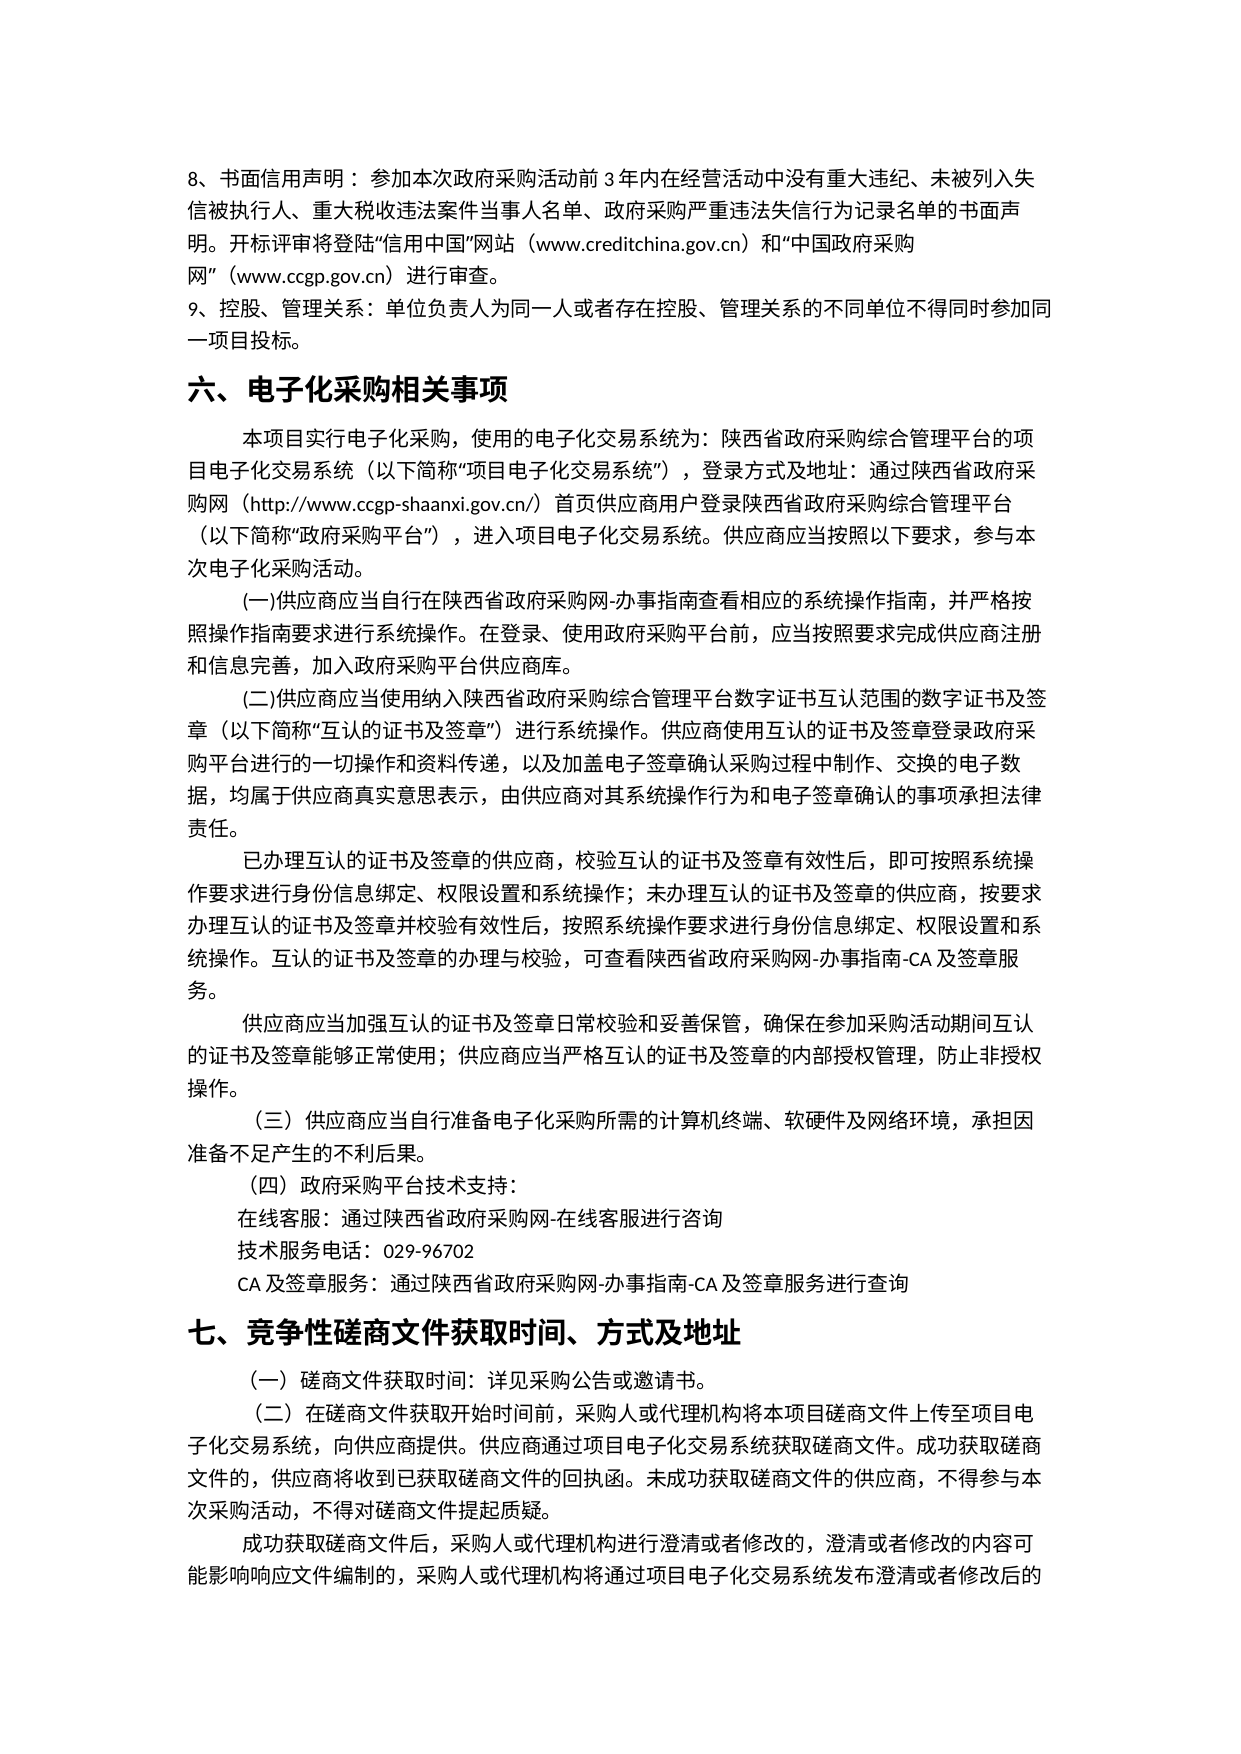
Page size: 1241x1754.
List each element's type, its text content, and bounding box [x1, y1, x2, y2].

text 本项目实行电子化采购，使用的电子化交易系统为：陕西省政府采购综合管理平台的项目电子化交易系统（以下简称“项目电子化交易系统”），登录方式及地址：通过陕西省政府采购网（http://www.ccgp-shaanxi.gov.cn/）首页供应商用户登录陕西省政府采购综合管理平台（以下简称“政府采购平台”），进入项目电子化交易系统。供应商应当按照以下要求，参与本次电子化采购活动。 [187, 422, 1053, 584]
text CA及签章服务：通过陕西省政府采购网-办事指南-CA及签章服务进行查询 [187, 1267, 1053, 1299]
text 在线客服：通过陕西省政府采购网-在线客服进行咨询 [187, 1202, 1053, 1234]
text （三）供应商应当自行准备电子化采购所需的计算机终端、软硬件及网络环境，承担因准备不足产生的不利后果。 [187, 1104, 1053, 1169]
text （四）政府采购平台技术支持： [187, 1169, 1053, 1202]
text (二)供应商应当使用纳入陕西省政府采购综合管理平台数字证书互认范围的数字证书及签章（以下简称“互认的证书及签章”）进行系统操作。供应商使用互认的证书及签章登录政府采购平台进行的一切操作和资料传递，以及加盖电子签章确认采购过程中制作、交换的电子数据，均属于供应商真实意思表示，由供应商对其系统操作行为和电子签章确认的事项承担法律责任。 [187, 682, 1053, 844]
text （一）磋商文件获取时间：详见采购公告或邀请书。 [187, 1364, 1053, 1397]
text 8、书面信用声明 ：参加本次政府采购活动前3年内在经营活动中没有重大违纪、未被列入失信被执行人、重大税收违法案件当事人名单、政府采购严重违法失信行为记录名单的书面声明。开标评审将登陆“信用中国”网站（www.creditchina.gov.cn）和“中国政府采购网”（www.ccgp.gov.cn）进行审查。 [187, 162, 1053, 292]
text 六、电子化采购相关事项 [187, 357, 1053, 422]
text 已办理互认的证书及签章的供应商，校验互认的证书及签章有效性后，即可按照系统操作要求进行身份信息绑定、权限设置和系统操作；未办理互认的证书及签章的供应商，按要求办理互认的证书及签章并校验有效性后，按照系统操作要求进行身份信息绑定、权限设置和系统操作。互认的证书及签章的办理与校验，可查看陕西省政府采购网-办事指南-CA及签章服务。 [187, 844, 1053, 1007]
text 供应商应当加强互认的证书及签章日常校验和妥善保管，确保在参加采购活动期间互认的证书及签章能够正常使用；供应商应当严格互认的证书及签章的内部授权管理，防止非授权操作。 [187, 1007, 1053, 1104]
text 技术服务电话：029-96702 [187, 1234, 1053, 1267]
text (一)供应商应当自行在陕西省政府采购网-办事指南查看相应的系统操作指南，并严格按照操作指南要求进行系统操作。在登录、使用政府采购平台前，应当按照要求完成供应商注册和信息完善，加入政府采购平台供应商库。 [187, 584, 1053, 682]
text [187, 1527, 1053, 1592]
text （二）在磋商文件获取开始时间前，采购人或代理机构将本项目磋商文件上传至项目电子化交易系统，向供应商提供。供应商通过项目电子化交易系统获取磋商文件。成功获取磋商文件的，供应商将收到已获取磋商文件的回执函。未成功获取磋商文件的供应商，不得参与本次采购活动，不得对磋商文件提起质疑。 [187, 1397, 1053, 1527]
text 七、竞争性磋商文件获取时间、方式及地址 [187, 1299, 1053, 1364]
text 9、控股、管理关系：单位负责人为同一人或者存在控股、管理关系的不同单位不得同时参加同一项目投标。 [187, 292, 1053, 357]
